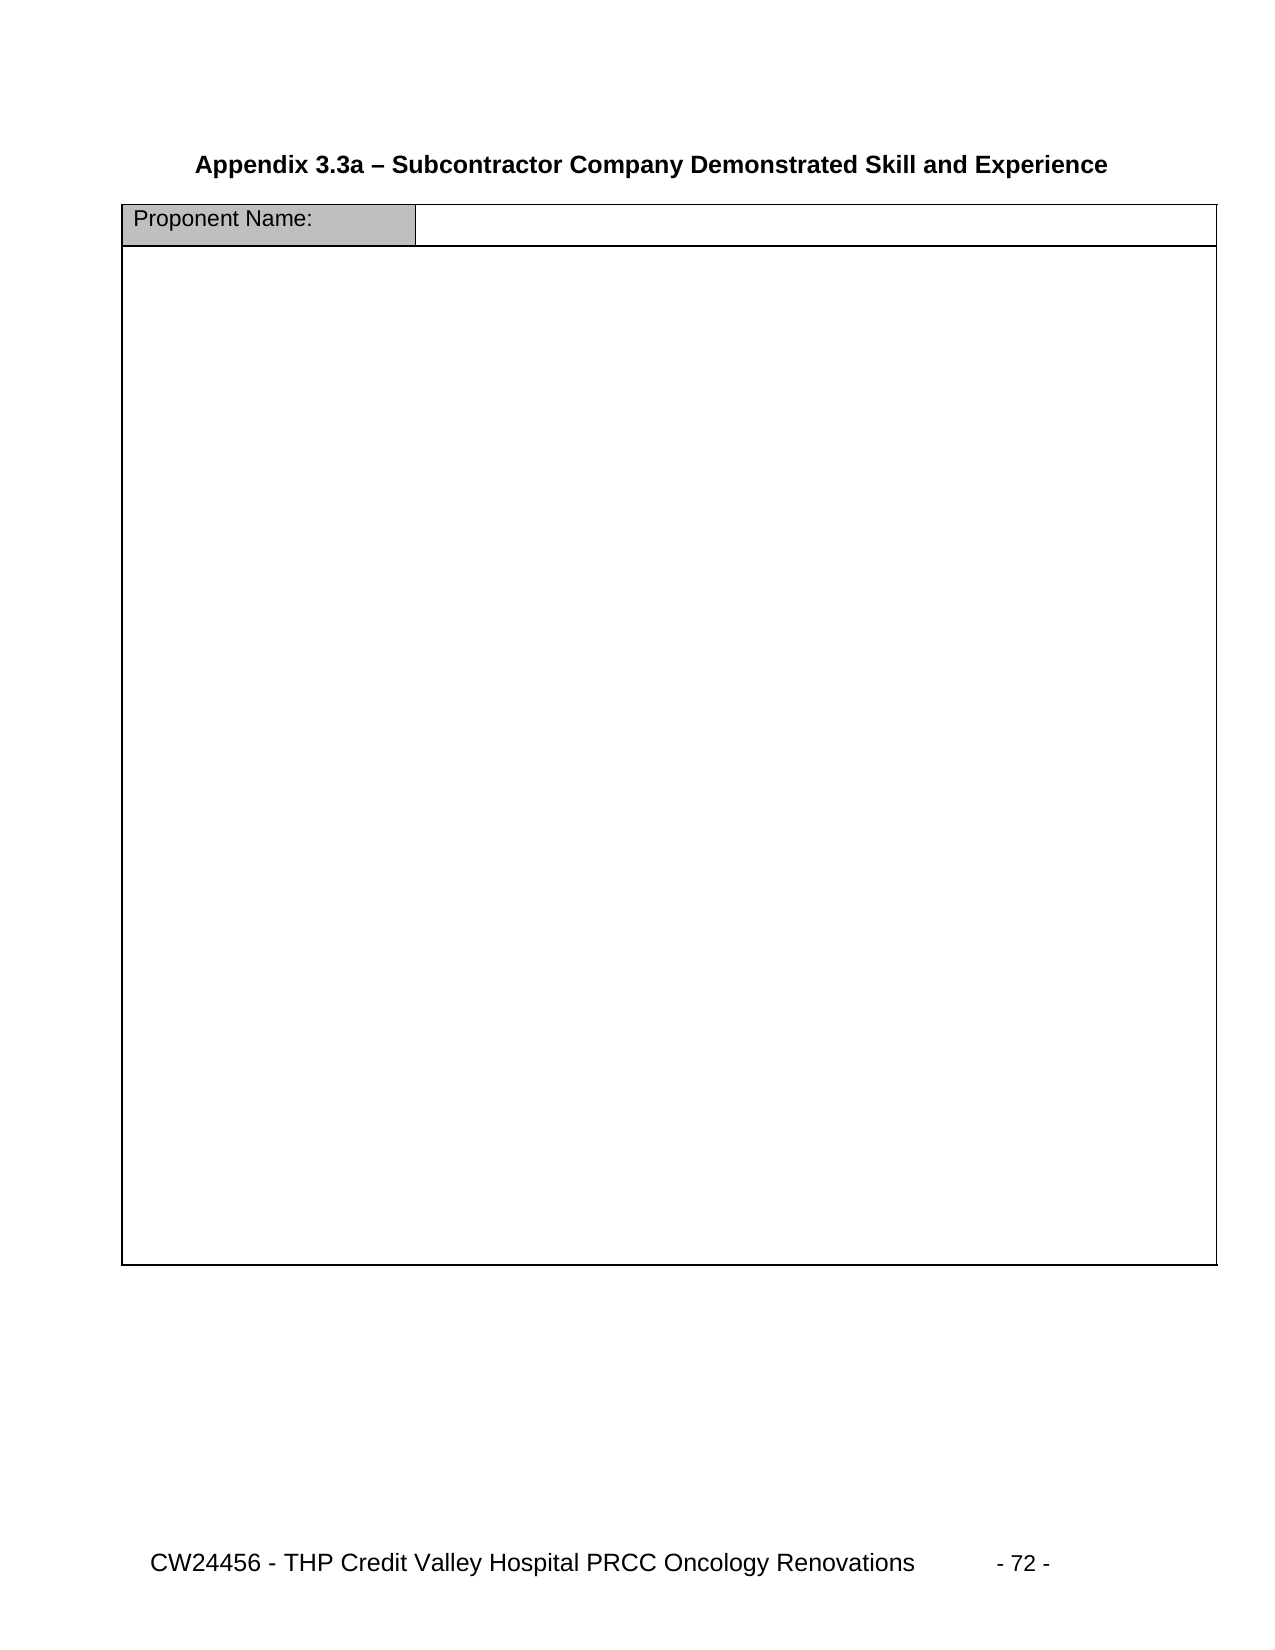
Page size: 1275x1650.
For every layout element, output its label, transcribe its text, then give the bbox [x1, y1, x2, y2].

text Appendix 3.3a – Subcontractor Company Demonstrated Skill and Experience [150, 150, 1153, 179]
table_header [416, 205, 1216, 245]
table_cell [123, 247, 1216, 1264]
table_header Proponent Name: [123, 205, 415, 245]
